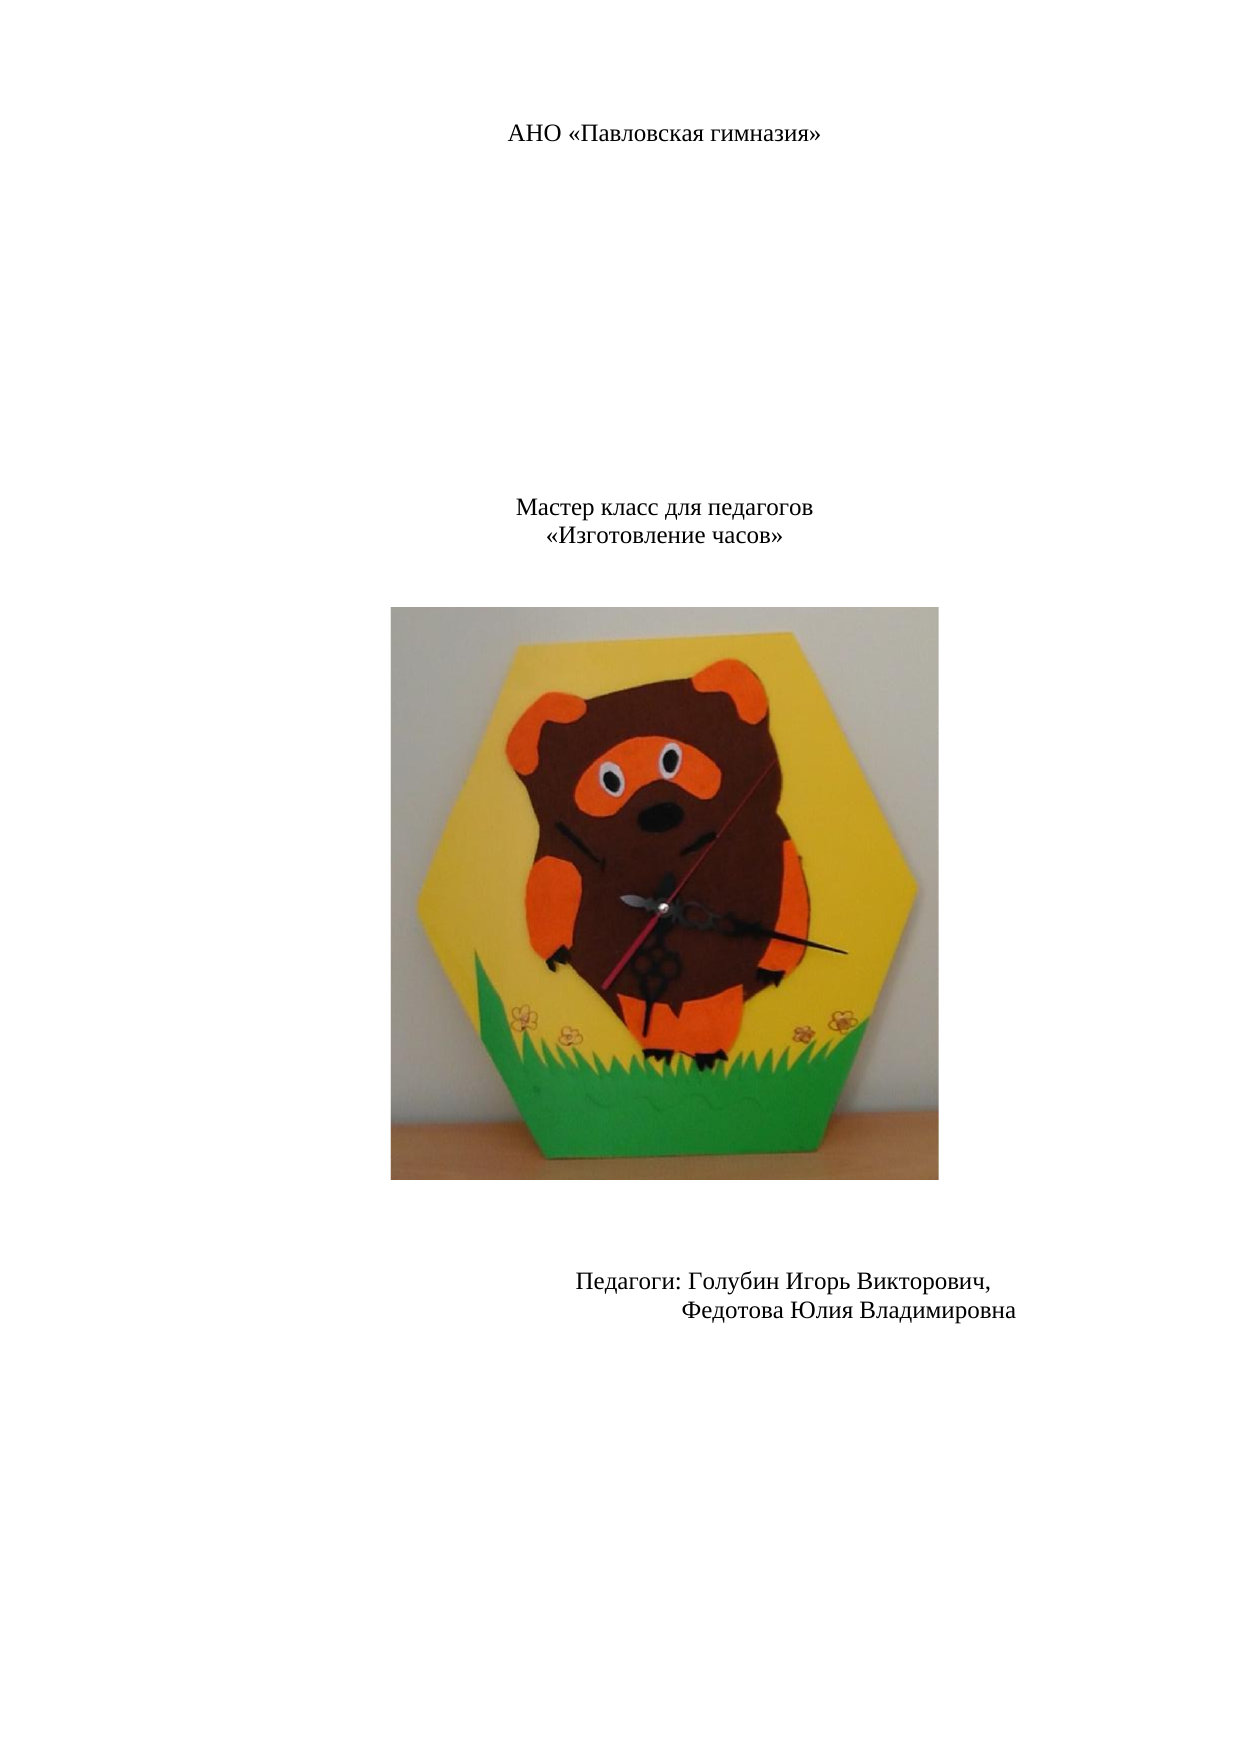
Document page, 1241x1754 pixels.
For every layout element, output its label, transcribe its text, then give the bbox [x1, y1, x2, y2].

text Мастер класс для педагогов [177, 492, 1152, 521]
text Педагоги: Голубин Игорь Викторович, [177, 1266, 1152, 1295]
picture [391, 607, 939, 1180]
text АНО «Павловская гимназия» [177, 118, 1152, 147]
text Федотова Юлия Владимировна [177, 1295, 1152, 1324]
text «Изготовление часов» [177, 521, 1152, 549]
